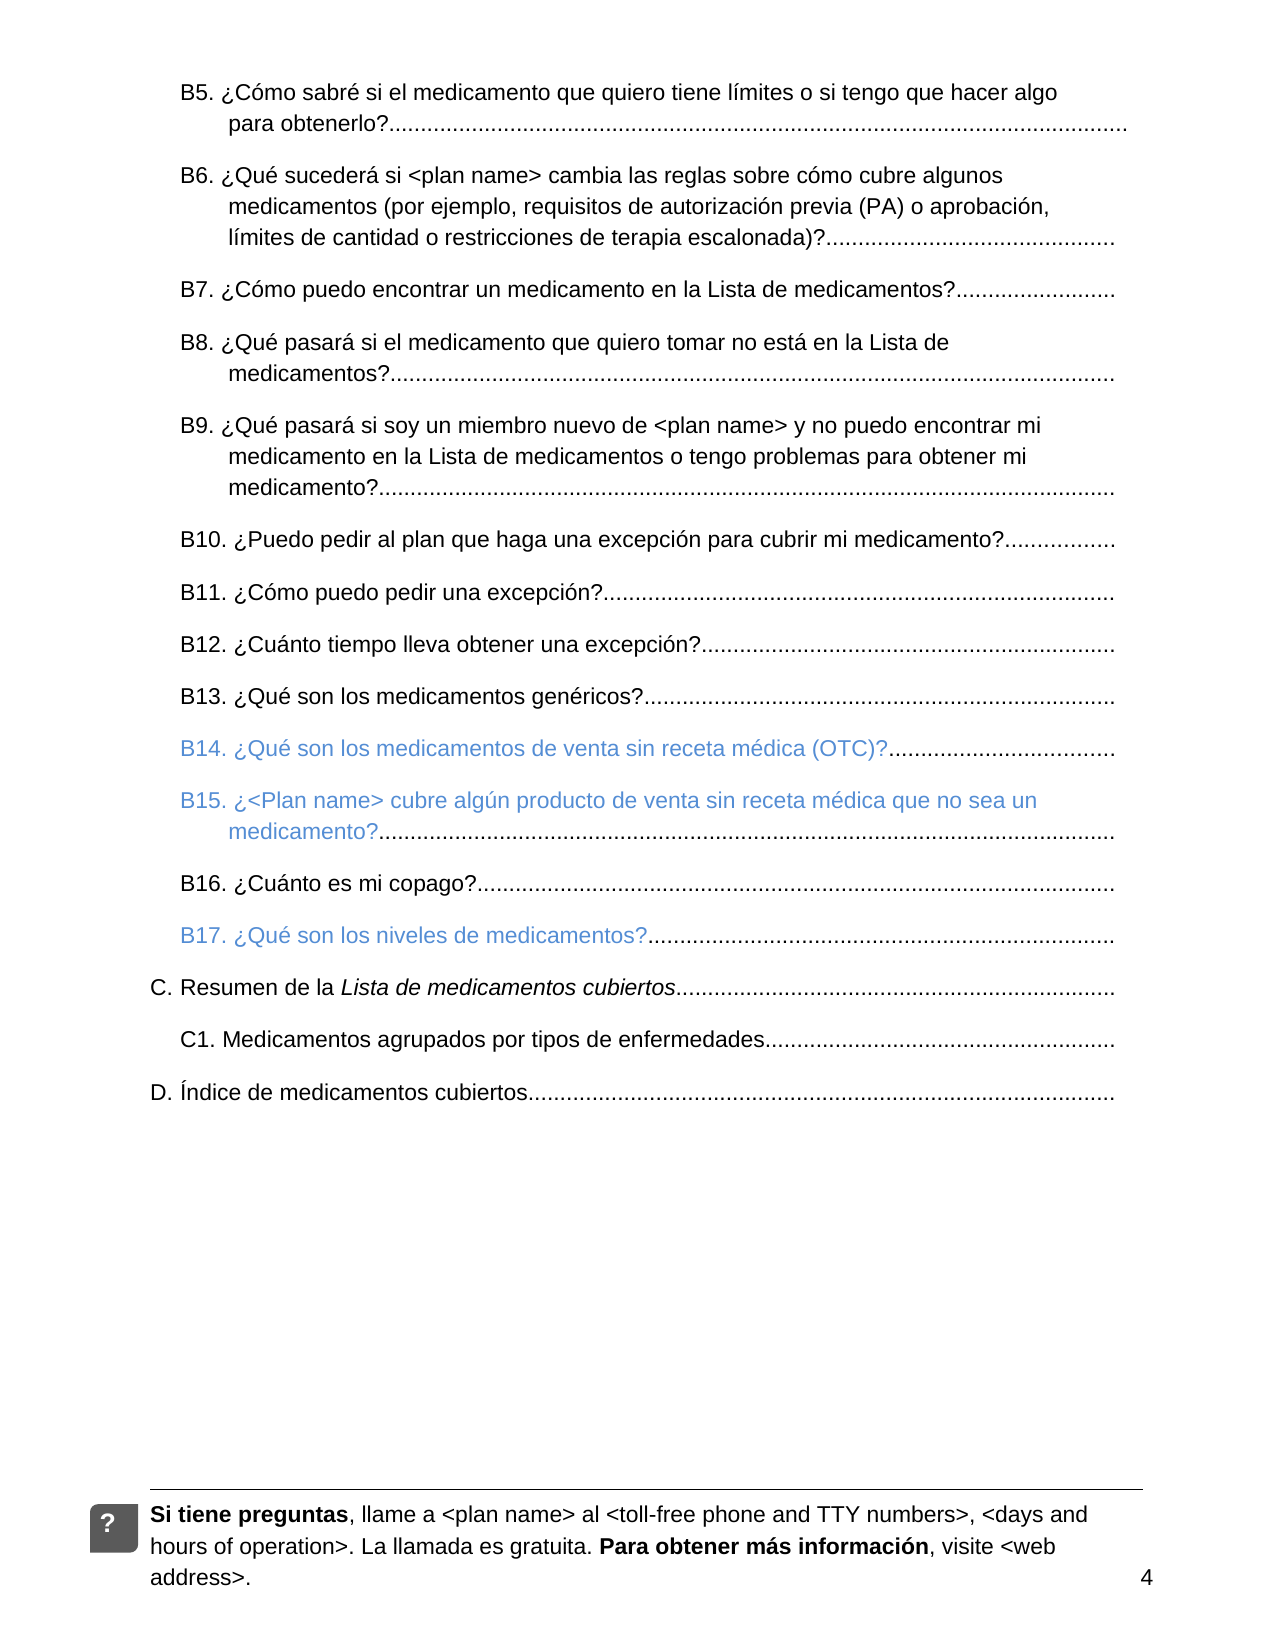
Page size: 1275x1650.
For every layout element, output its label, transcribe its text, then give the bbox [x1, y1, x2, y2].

text B11. ¿Cómo puedo pedir una excepción? 12 [180, 575, 1068, 606]
text B7. ¿Cómo puedo encontrar un medicamento en la Lista de medicamentos? 10 [180, 273, 1068, 304]
text B9. ¿Qué pasará si soy un miembro nuevo de <plan name> y no puedo encontrar mi medicamento en la Lista de medicamentos o tengo problemas para obtener mi medicamento? 11 [180, 408, 1068, 502]
text B14. ¿Qué son los medicamentos de venta sin receta médica (OTC)? 13 [180, 731, 1068, 762]
text B12. ¿Cuánto tiempo lleva obtener una excepción? 12 [180, 627, 1068, 658]
text B6. ¿Qué sucederá si <plan name> cambia las reglas sobre cómo cubre algunos medicamentos (por ejemplo, requisitos de autorización previa (PA) o aprobación, límites de cantidad o restricciones de terapia escalonada)? 10 [180, 158, 1068, 252]
text D. Índice de medicamentos cubiertos 20 [150, 1075, 1068, 1106]
text B10. ¿Puedo pedir al plan que haga una excepción para cubrir mi medicamento? 12 [180, 523, 1068, 554]
text B8. ¿Qué pasará si el medicamento que quiero tomar no está en la Lista de medicamentos? 10 [180, 325, 1068, 387]
text C. Resumen de la Lista de medicamentos cubiertos 14 [150, 971, 1068, 1002]
text B16. ¿Cuánto es mi copago? 13 [180, 867, 1068, 898]
text B13. ¿Qué son los medicamentos genéricos? 12 [180, 679, 1068, 710]
text B5. ¿Cómo sabré si el medicamento que quiero tiene límites o si tengo que hacer algo para obtenerlo? 9 [180, 75, 1068, 137]
text C1. Medicamentos agrupados por tipos de enfermedades 16 [180, 1023, 1068, 1054]
text B15. ¿<Plan name> cubre algún producto de venta sin receta médica que no sea un medicamento? 13 [180, 783, 1068, 846]
text B17. ¿Qué son los niveles de medicamentos? 14 [180, 919, 1068, 950]
